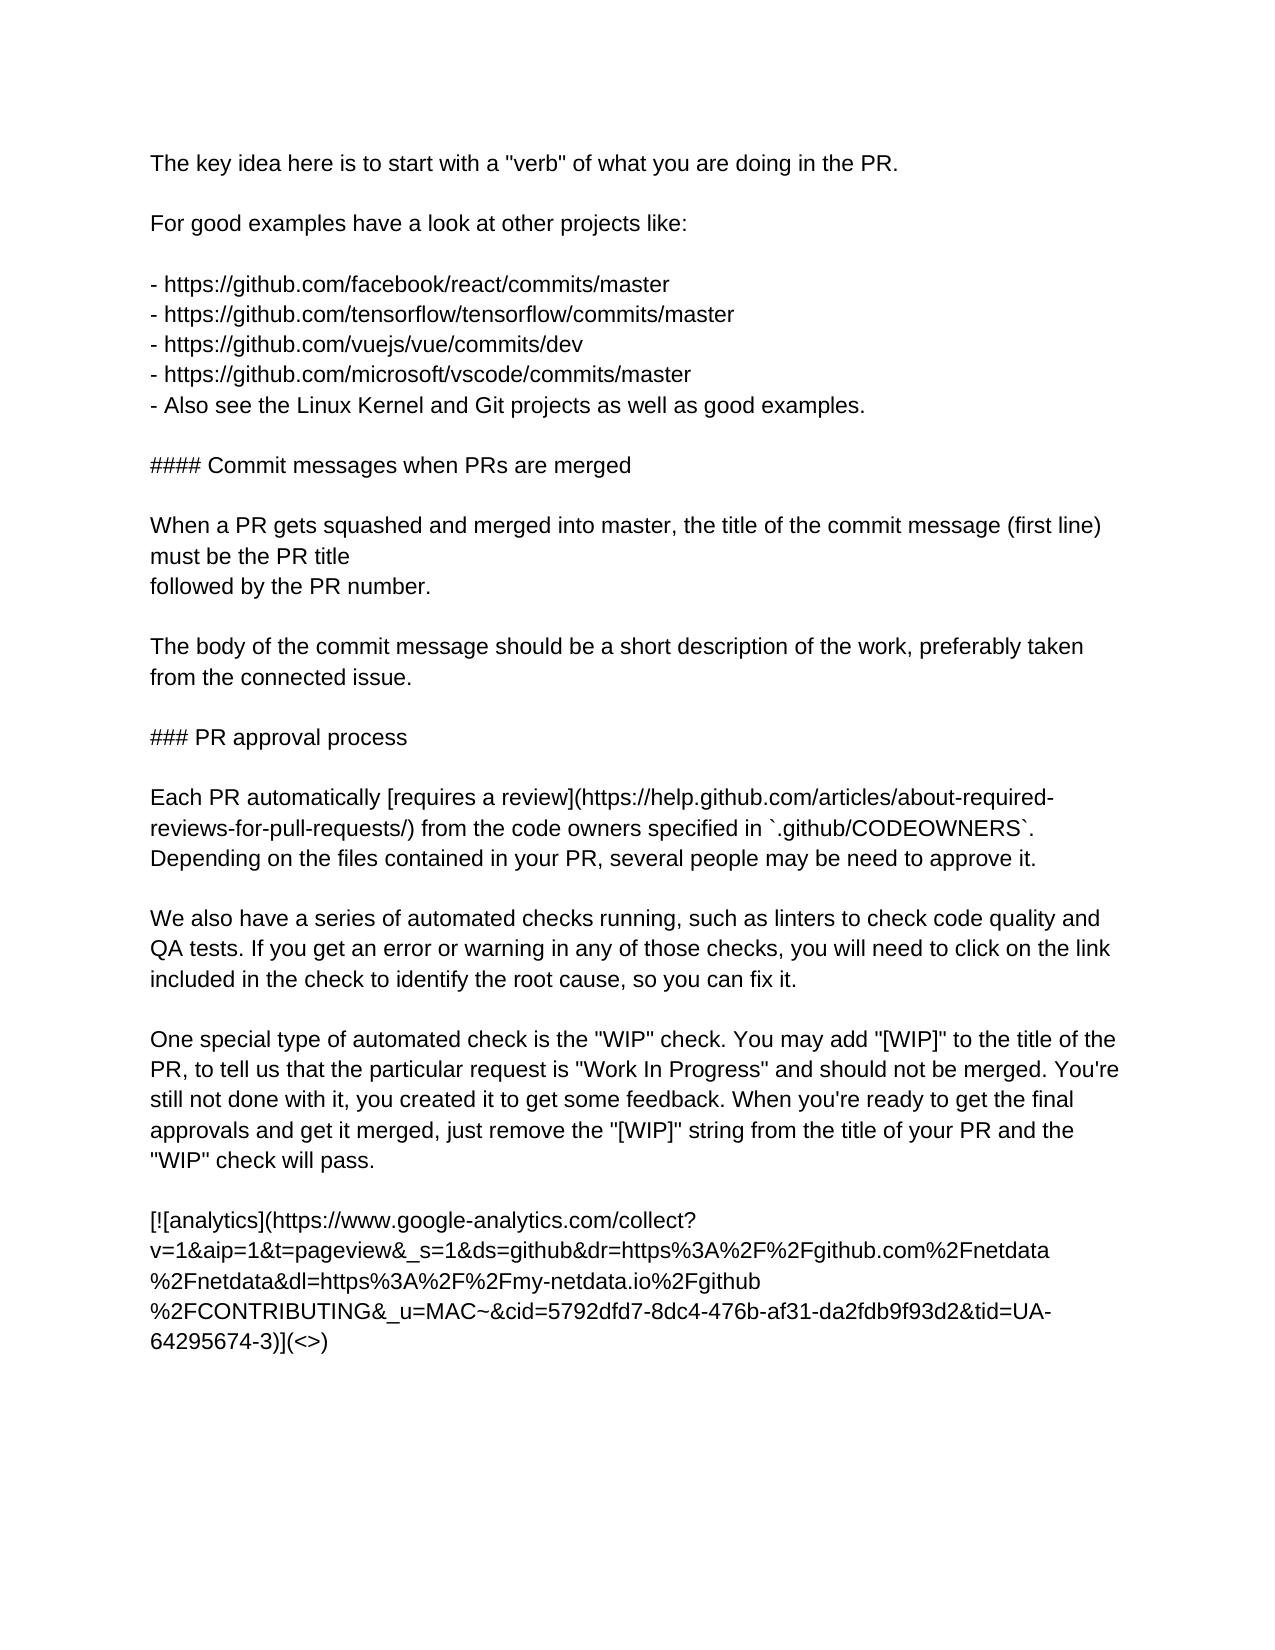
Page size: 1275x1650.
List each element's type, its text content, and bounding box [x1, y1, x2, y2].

text The body of the commit message should be a short description of the work, preferably taken from the connected issue. [150, 633, 1125, 690]
text ### PR approval process [150, 724, 1125, 750]
text We also have a series of automated checks running, such as linters to check code quality and QA tests. If you get an error or warning in any of those checks, you will need to click on the link included in the check to identify the root cause, so you can fix it. [150, 905, 1125, 992]
text One special type of automated check is the "WIP" check. You may add "[WIP]" to the title of the PR, to tell us that the particular request is "Work In Progress" and should not be merged. You're still not done with it, you created it to get some feedback. When you're ready to get the final approvals and get it merged, just remove the "[WIP]" string from the title of your PR and the "WIP" check will pass. [150, 1026, 1125, 1173]
text When a PR gets squashed and merged into master, the title of the commit message (first line) must be the PR title [150, 512, 1125, 569]
text - Also see the Linux Kernel and Git projects as well as good examples. [150, 392, 1125, 418]
text Each PR automatically [requires a review](https://help.github.com/articles/about-required-reviews-for-pull-requests/) from the code owners specified in `.github/CODEOWNERS`. Depending on the files contained in your PR, several people may be need to approve it. [150, 784, 1125, 871]
text [![analytics](https://www.google-analytics.com/collect?v=1&aip=1&t=pageview&_s=1&ds=github&dr=https%3A%2F%2Fgithub.com%2Fnetdata%2Fnetdata&dl=https%3A%2F%2Fmy-netdata.io%2Fgithub%2FCONTRIBUTING&_u=MAC~&cid=5792dfd7-8dc4-476b-af31-da2fdb9f93d2&tid=UA-64295674-3)](<>) [150, 1207, 1125, 1354]
text - https://github.com/facebook/react/commits/master [150, 271, 1125, 297]
text followed by the PR number. [150, 573, 1125, 599]
text - https://github.com/microsoft/vscode/commits/master [150, 361, 1125, 388]
text - https://github.com/tensorflow/tensorflow/commits/master [150, 301, 1125, 327]
text - https://github.com/vuejs/vue/commits/dev [150, 331, 1125, 358]
text #### Commit messages when PRs are merged [150, 452, 1125, 478]
text The key idea here is to start with a "verb" of what you are doing in the PR. [150, 150, 1125, 176]
text For good examples have a look at other projects like: [150, 210, 1125, 237]
